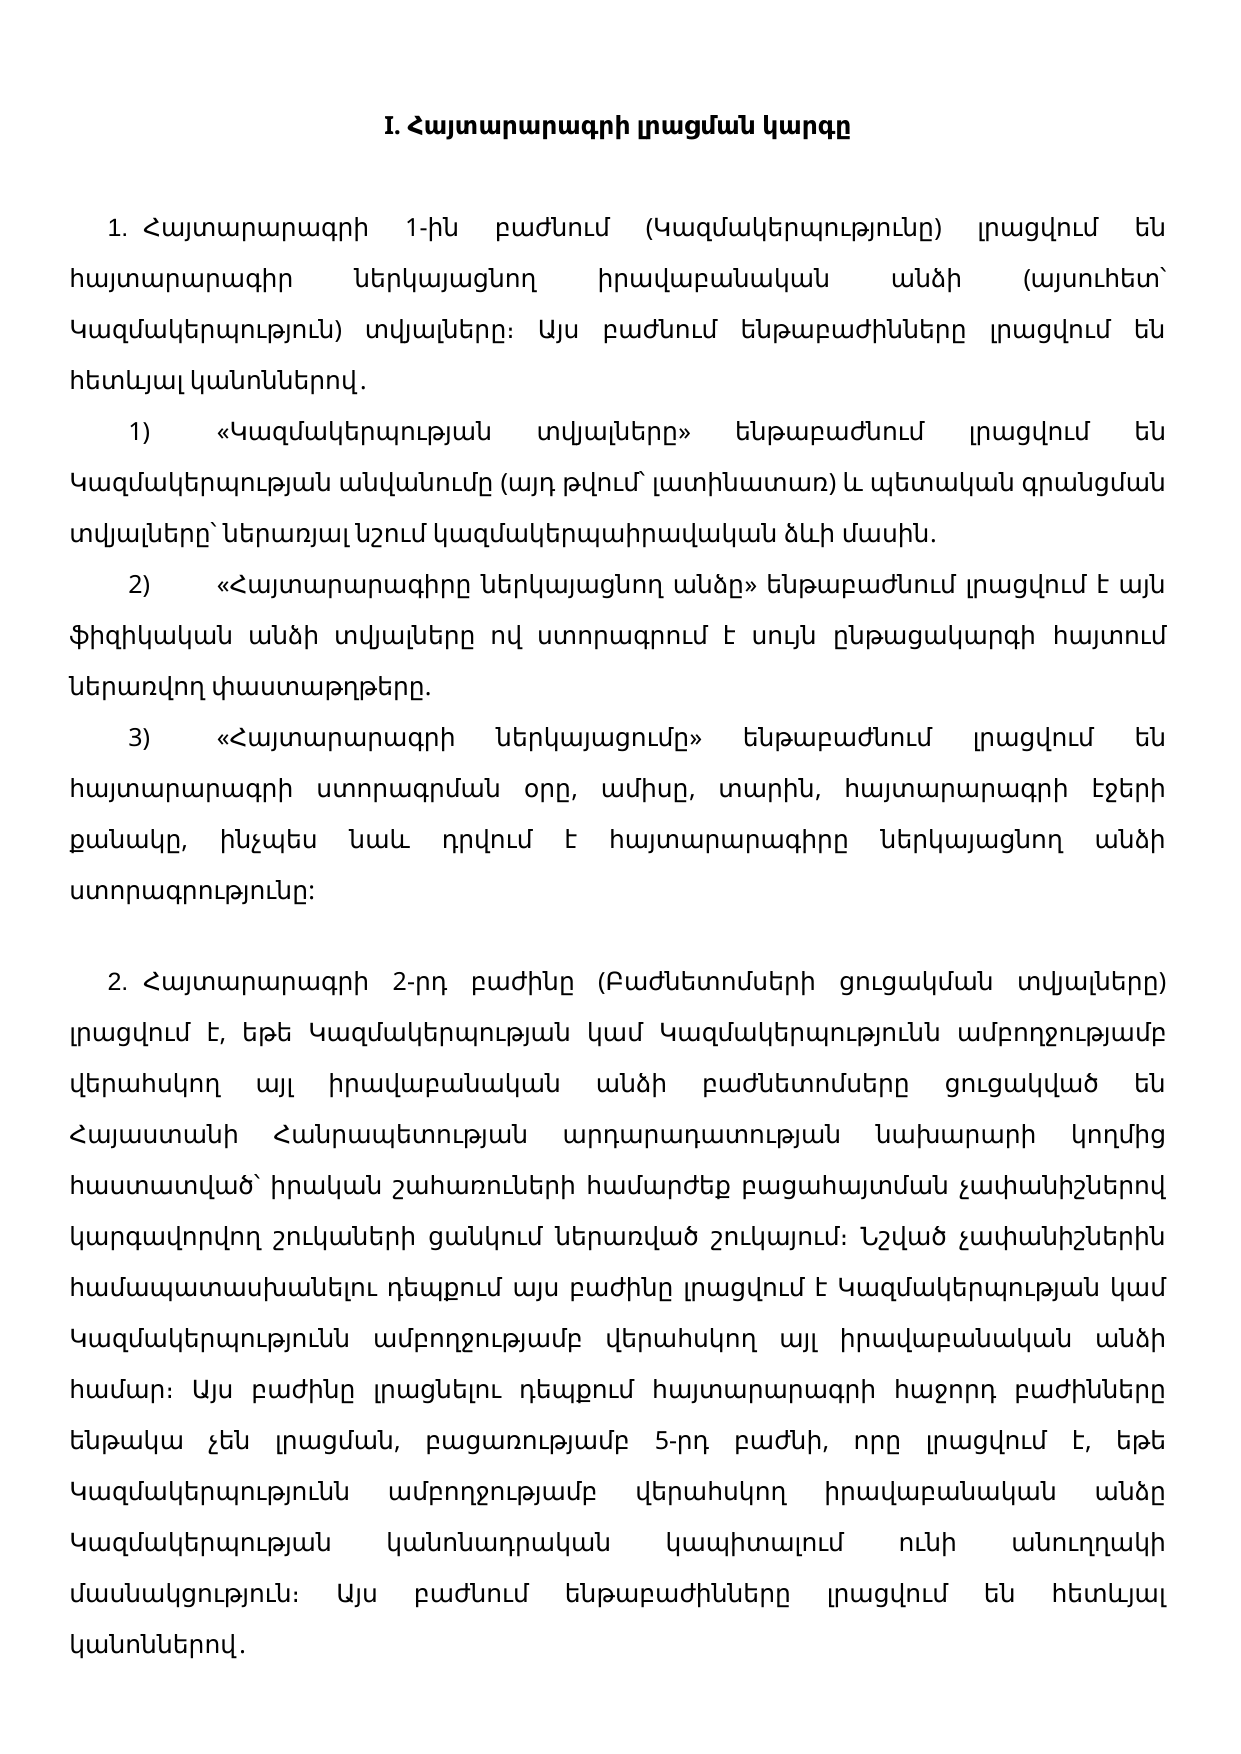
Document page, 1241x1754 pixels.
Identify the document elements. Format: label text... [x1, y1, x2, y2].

text I. Հայտարարագրի լրացման կարգը [69, 107, 1167, 141]
list «Հայտարարագիրը ներկայացնող անձը» ենթաբաժնում լրացվում է այն ֆիզիկական անձի տվյալները ով ստորագրում է սույն ընթացակարգի հայտում ներառվող փաստաթղթերը. [69, 567, 1167, 703]
list «Հայտարարագրի ներկայացումը» ենթաբաժնում լրացվում են հայտարարագրի ստորագրման օրը, ամիսը, տարին, հայտարարագրի էջերի քանակը, ինչպես նաև դրվում է հայտարարագիրը ներկայացնող անձի ստորագրությունը: [69, 720, 1167, 907]
list «Կազմակերպության տվյալները» ենթաբաժնում լրացվում են Կազմակերպության անվանումը (այդ թվում՝ լատինատառ) և պետական գրանցման տվյալները՝ ներառյալ նշում կազմակերպաիրավական ձևի մասին. [69, 413, 1167, 550]
list Հայտարարագրի 2-րդ բաժինը (Բաժնետոմսերի ցուցակման տվյալները) լրացվում է, եթե Կազմակերպության կամ Կազմակերպությունն ամբողջությամբ վերահսկող այլ իրավաբանական անձի բաժնետոմսերը ցուցակված են Հայաստանի Հանրապետության արդարադատության նախարարի կողմից հաստատված՝ իրական շահառուների համարժեք բացահայտման չափանիշներով կարգավորվող շուկաների ցանկում ներառված շուկայում։ Նշված չափանիշներին համապատասխանելու դեպքում այս բաժինը լրացվում է Կազմակերպության կամ Կազմակերպությունն ամբողջությամբ վերահսկող այլ իրավաբանական անձի համար։ Այս բաժինը լրացնելու դեպքում հայտարարագրի հաջորդ բաժինները ենթակա չեն լրացման, բացառությամբ 5-րդ բաժնի, որը լրացվում է, եթե Կազմակերպությունն ամբողջությամբ վերահսկող իրավաբանական անձը Կազմակերպության կանոնադրական կապիտալում ունի անուղղակի մասնակցություն։ Այս բաժնում ենթաբաժինները լրացվում են հետևյալ կանոններով․ [69, 963, 1167, 1661]
list Հայտարարագրի 1-ին բաժնում (Կազմակերպությունը) լրացվում են հայտարարագիր ներկայացնող իրավաբանական անձի (այսուհետ՝ Կազմակերպություն) տվյալները։ Այս բաժնում ենթաբաժինները լրացվում են հետևյալ կանոններով․ [69, 209, 1167, 397]
